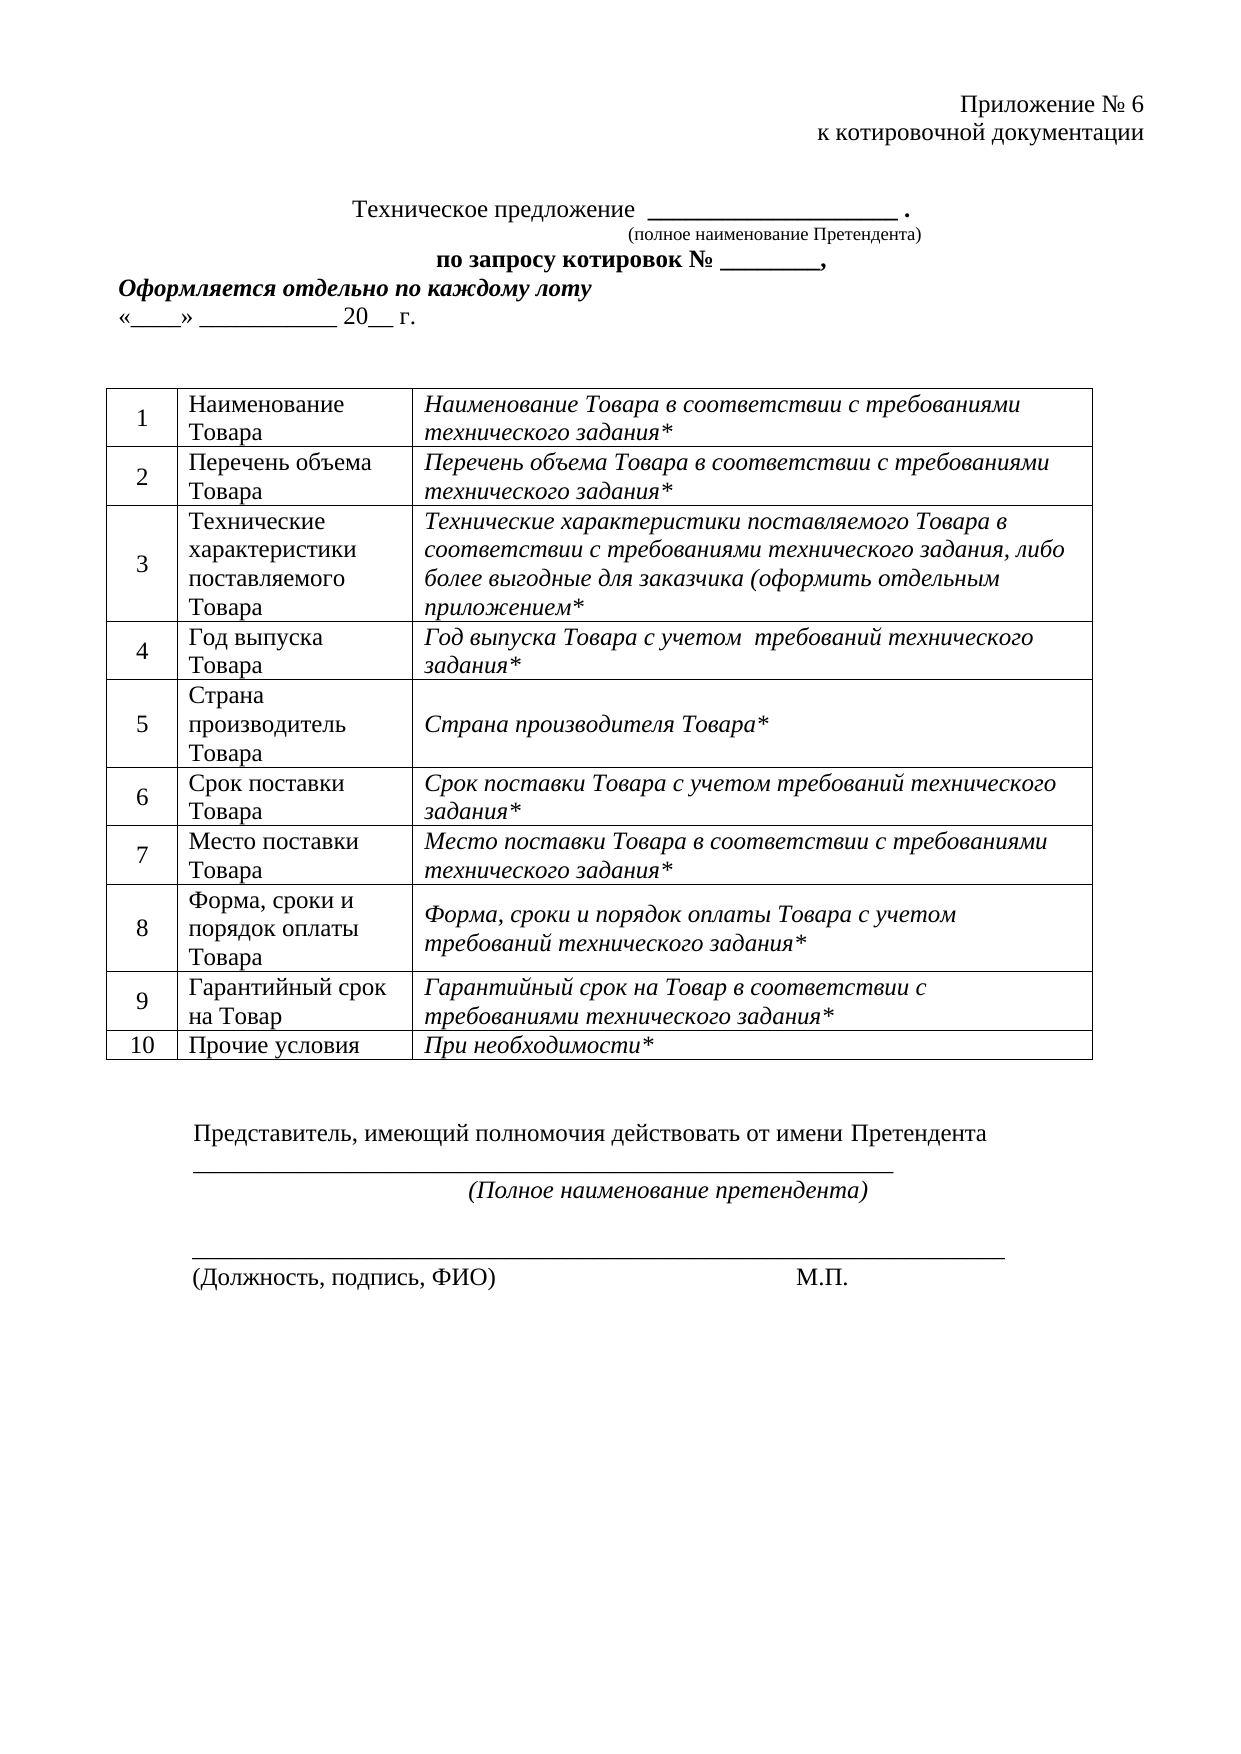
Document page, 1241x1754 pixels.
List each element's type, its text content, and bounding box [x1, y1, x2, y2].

table_cell 10 [107, 1031, 177, 1059]
table_cell При необходимости* [413, 1031, 1092, 1059]
table_cell Перечень объема Товара [178, 447, 412, 505]
table_cell Срок поставки Товара [178, 768, 412, 825]
text по запросу котировок № ________, [118, 244, 1144, 273]
table_cell Технические характеристики поставляемого Товара [178, 506, 412, 621]
table_cell 4 [107, 622, 177, 679]
table_cell 3 [107, 506, 177, 621]
text Оформляется отдельно по каждому лоту [118, 273, 1144, 301]
text (полное наименование Претендента) [118, 222, 1144, 244]
table_cell 6 [107, 768, 177, 825]
text (Полное наименование претендента) [118, 1175, 1144, 1204]
text «____» ___________ 20__ г. [118, 301, 1144, 330]
text _________________________________________________________________ [118, 1233, 1144, 1262]
table_header Наименование Товара [178, 389, 412, 446]
table_cell Гарантийный срок на Товар [178, 972, 412, 1029]
table_cell 9 [107, 972, 177, 1029]
table_cell 5 [107, 680, 177, 767]
table_cell Форма, сроки и порядок оплаты Товара с учетом требований технического задания* [413, 885, 1092, 971]
text к котировочной документации [118, 117, 1144, 146]
table_cell Форма, сроки и порядок оплаты Товара [178, 885, 412, 971]
table_cell 2 [107, 447, 177, 505]
table_cell Год выпуска Товара с учетом требований технического задания* [413, 622, 1092, 679]
table_cell 7 [107, 826, 177, 884]
table_cell Место поставки Товара [178, 826, 412, 884]
table_cell Гарантийный срок на Товар в соответствии с требованиями технического задания* [413, 972, 1092, 1029]
text (Должность, подпись, ФИО) М.П. [118, 1262, 1144, 1290]
text Представитель, имеющий полномочия действовать от имени Претендента [118, 1118, 1144, 1147]
table_cell Прочие условия [178, 1031, 412, 1059]
table_cell Страна производителя Товара* [413, 680, 1092, 767]
table_cell Перечень объема Товара в соответствии с требованиями технического задания* [413, 447, 1092, 505]
text Приложение № 6 [118, 89, 1144, 117]
table_cell Год выпуска Товара [178, 622, 412, 679]
table_cell Место поставки Товара в соответствии с требованиями технического задания* [413, 826, 1092, 884]
table_cell 8 [107, 885, 177, 971]
table_header 1 [107, 389, 177, 446]
table_header Наименование Товара в соответствии с требованиями технического задания* [413, 389, 1092, 446]
table_cell Срок поставки Товара с учетом требований технического задания* [413, 768, 1092, 825]
text ________________________________________________________ [118, 1147, 1144, 1175]
table_cell Технические характеристики поставляемого Товара в соответствии с требованиями технического задания, либо более выгодные для заказчика (оформить отдельным приложением* [413, 506, 1092, 621]
table_cell Страна производитель Товара [178, 680, 412, 767]
text Техническое предложение ____________________ . [118, 194, 1144, 222]
